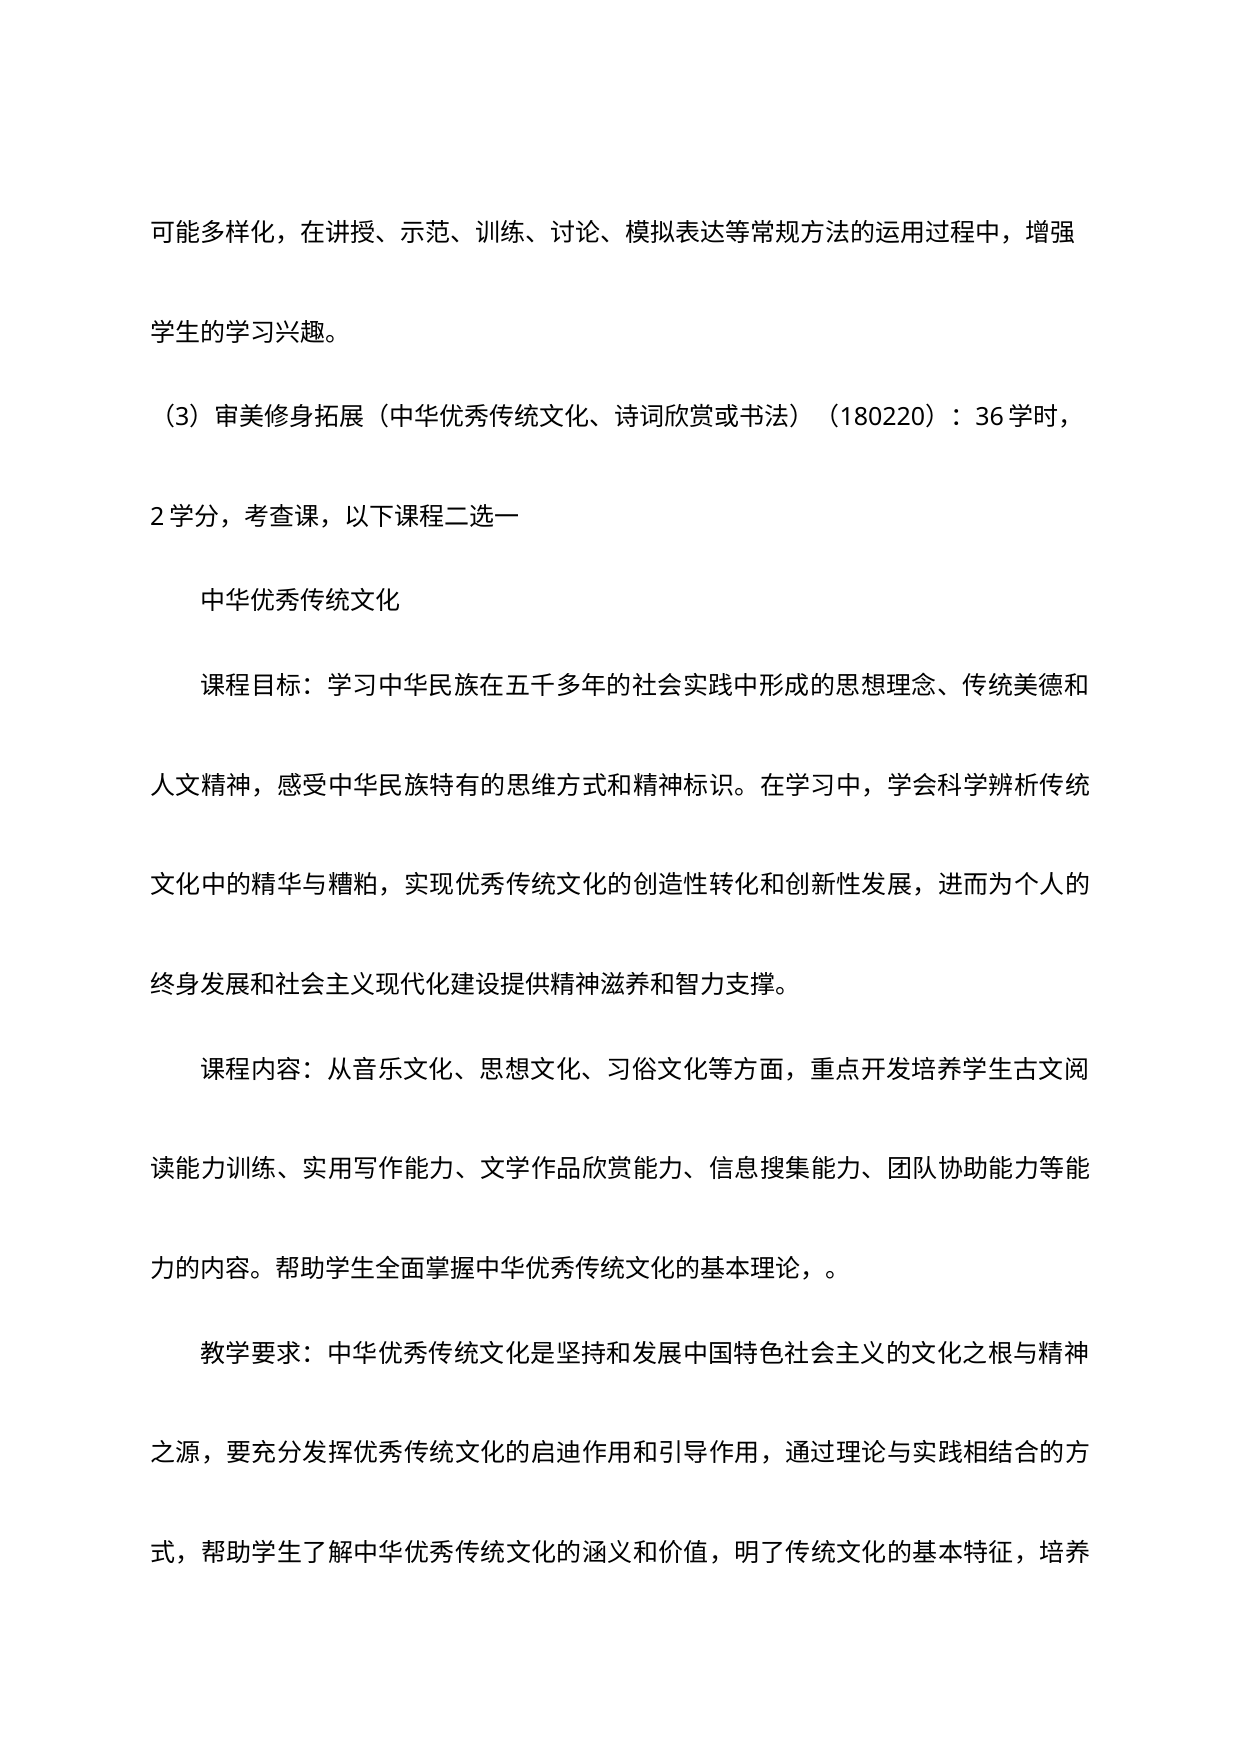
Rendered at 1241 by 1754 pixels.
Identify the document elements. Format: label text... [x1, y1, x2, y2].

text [150, 197, 1090, 363]
text 中华优秀传统文化 [150, 566, 1090, 632]
text 课程目标：学习中华民族在五千多年的社会实践中形成的思想理念、传统美德和人文精神，感受中华民族特有的思维方式和精神标识。在学习中，学会科学辨析传统文化中的精华与糟粕，实现优秀传统文化的创造性转化和创新性发展，进而为个人的终身发展和社会主义现代化建设提供精神滋养和智力支撑。 [150, 650, 1090, 1016]
text （3）审美修身拓展（中华优秀传统文化、诗词欣赏或书法）（180220）：36学时，2学分，考查课，以下课程二选一 [150, 381, 1090, 548]
text 课程内容：从音乐文化、思想文化、习俗文化等方面，重点开发培养学生古文阅读能力训练、实用写作能力、文学作品欣赏能力、信息搜集能力、团队协助能力等能力的内容。帮助学生全面掌握中华优秀传统文化的基本理论，。 [150, 1034, 1090, 1300]
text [150, 1318, 1090, 1584]
